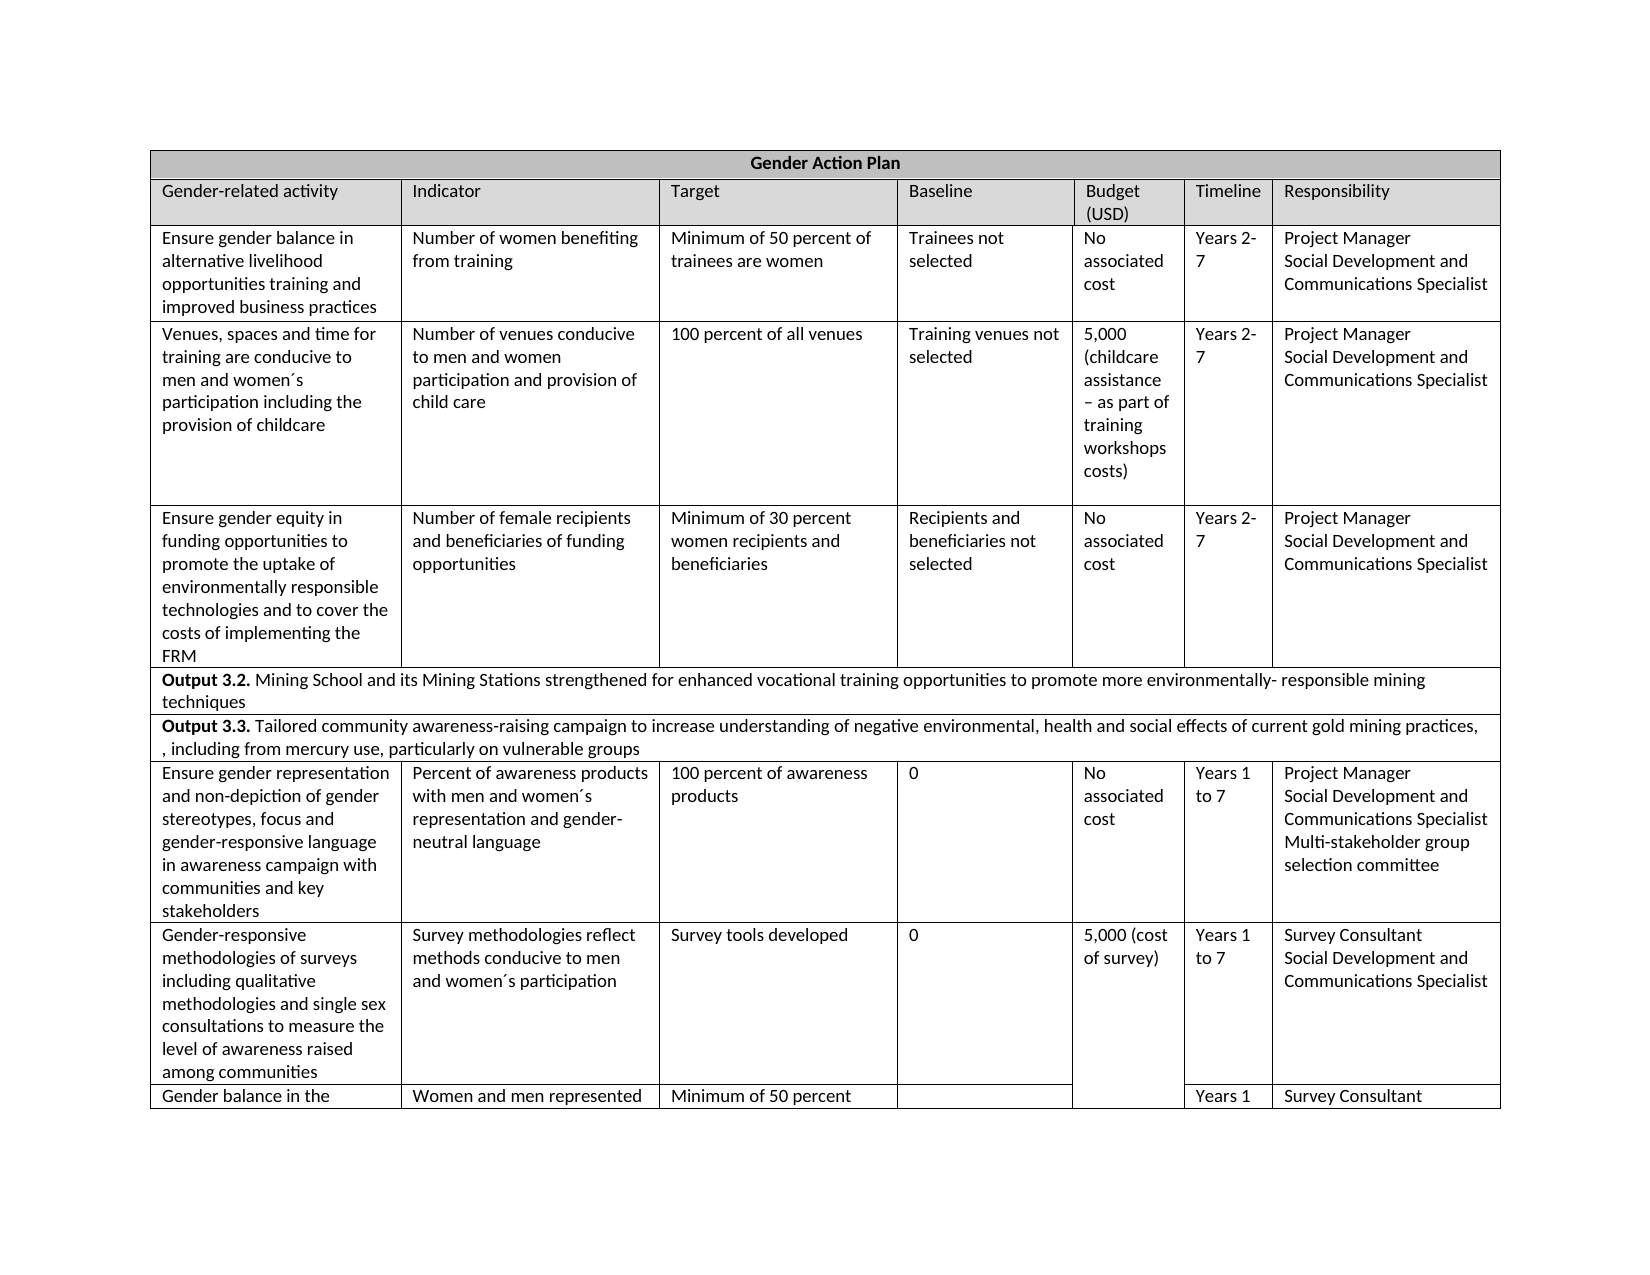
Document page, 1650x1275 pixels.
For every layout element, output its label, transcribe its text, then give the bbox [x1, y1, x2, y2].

table_cell Years 1 to 7 [1185, 762, 1272, 922]
table_cell Minimum of 30 percent women recipients and beneficiaries [660, 506, 897, 667]
table_cell Responsibility [1273, 180, 1500, 225]
table_cell Number of women benefiting from training [402, 226, 659, 321]
table_cell Trainees not selected [898, 226, 1072, 321]
table_cell Timeline [1185, 180, 1272, 225]
table_cell 5,000 (childcare assistance – as part of training workshops costs) [1073, 322, 1184, 505]
table_cell 100 percent of all venues [660, 322, 897, 505]
table_cell [898, 1085, 1072, 1107]
table_cell Target [660, 180, 897, 225]
table_cell Years 2-7 [1185, 322, 1272, 505]
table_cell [1273, 1085, 1500, 1107]
table_cell Budget (USD) [1075, 180, 1184, 225]
table_cell No associated cost [1073, 226, 1184, 321]
table_cell Years 1 to 7 [1185, 923, 1272, 1083]
table_cell Ensure gender representation and non-depiction of gender stereotypes, focus and gender-responsive language in awareness campaign with communities and key stakeholders [151, 762, 401, 922]
table_cell 100 percent of awareness products [660, 762, 897, 922]
table_cell Years 2-7 [1185, 226, 1272, 321]
table_cell Indicator [402, 180, 659, 225]
table_header Gender Action Plan [151, 151, 1500, 178]
table_cell Training venues not selected [898, 322, 1072, 505]
table_cell Years 2-7 [1185, 506, 1272, 667]
table_cell Gender-related activity [151, 180, 401, 225]
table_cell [1273, 226, 1500, 321]
table_cell Years 1 to 7 [1185, 1085, 1272, 1107]
table_cell Output 3.2. Mining School and its Mining Stations strengthened for enhanced vocational training opportunities to promote more environmentally- responsible mining techniques [151, 668, 1500, 714]
table_cell Gender-responsive methodologies of surveys including qualitative methodologies and single sex consultations to measure the level of awareness raised among communities [151, 923, 401, 1083]
table_cell Recipients and beneficiaries not selected [898, 506, 1072, 667]
table_cell Number of female recipients and beneficiaries of funding opportunities [402, 506, 659, 667]
table_cell 0 [898, 762, 1072, 922]
table_cell Survey tools developed [660, 923, 897, 1083]
table_cell Women and men represented in the survey [402, 1085, 659, 1107]
table_cell Baseline [898, 180, 1074, 225]
table_cell Venues, spaces and time for training are conducive to men and women´s participation including the provision of childcare [151, 322, 401, 505]
table_cell Number of venues conducive to men and women participation and provision of child care [402, 322, 659, 505]
table_cell Ensure gender balance in alternative livelihood opportunities training and improved business practices [151, 226, 401, 321]
table_cell Survey Consultant Social Development and Communications Specialist [1273, 923, 1500, 1083]
table_cell No associated cost [1073, 762, 1184, 922]
table_cell No associated cost [1073, 506, 1184, 667]
table_cell 0 [898, 923, 1072, 1083]
table_cell Project Manager Social Development and Communications Specialist Multi-stakeholder group selection committee [1273, 762, 1500, 922]
table_cell Project Manager Social Development and Communications Specialist [1273, 322, 1500, 505]
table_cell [660, 1085, 897, 1107]
table_cell Ensure gender equity in funding opportunities to promote the uptake of environmentally responsible technologies and to cover the costs of implementing the FRM [151, 506, 401, 667]
table_cell Project Manager Social Development and Communications Specialist [1273, 506, 1500, 667]
table_cell Survey methodologies reflect methods conducive to men and women´s participation [402, 923, 659, 1083]
table_cell Percent of awareness products with men and women´s representation and gender-neutral language [402, 762, 659, 922]
table_cell 5,000 (cost of survey) [1073, 923, 1184, 1107]
table_cell Minimum of 50 percent of trainees are women [660, 226, 897, 321]
table_cell Output 3.3. Tailored community awareness-raising campaign to increase understanding of negative environmental, health and social effects of current gold mining practices, , including from mercury use, particularly on vulnerable groups [151, 715, 1500, 761]
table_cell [151, 1085, 401, 1107]
